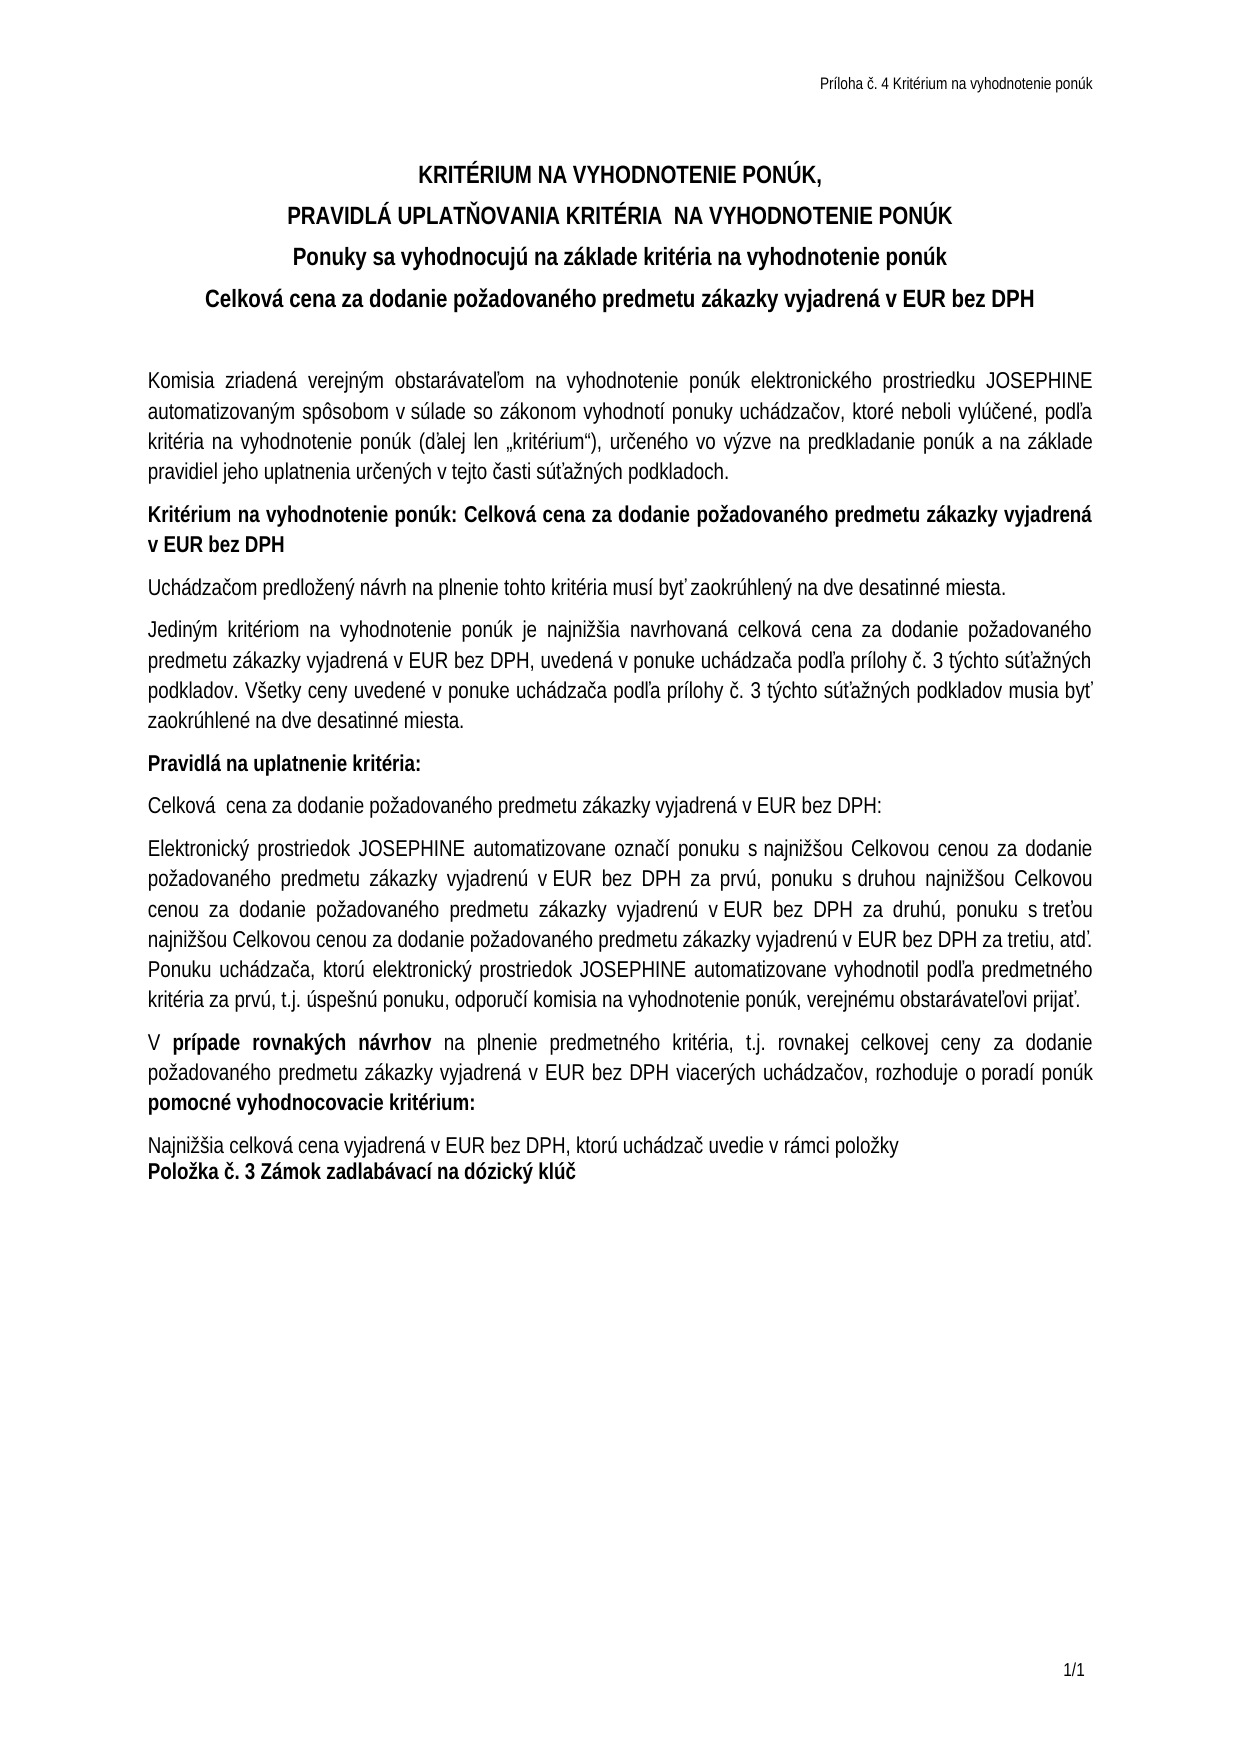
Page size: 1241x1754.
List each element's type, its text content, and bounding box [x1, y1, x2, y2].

list Uchádzačom predložený návrh na plnenie tohto kritéria musí byť zaokrúhlený na dve desatinné miesta. [148, 574, 1093, 600]
text Ponuky sa vyhodnocujú na základe kritéria na vyhodnotenie ponúk [148, 242, 1093, 271]
text KRITÉRIUM NA VYHODNOTENIE PONÚK, [148, 160, 1093, 189]
text Jediným kritériom na vyhodnotenie ponúk je najnižšia navrhovaná celková cena za dodanie požadovaného predmetu zákazky vyjadrená v EUR bez DPH, uvedená v ponuke uchádzača podľa prílohy č. 3 týchto súťažných podkladov. Všetky ceny uvedené v ponuke uchádzača podľa prílohy č. 3 týchto súťažných podkladov musia byť zaokrúhlené na dve desatinné miesta. [148, 616, 1093, 733]
list Najnižšia celková cena vyjadrená v EUR bez DPH, ktorú uchádzač uvedie v rámci položky [148, 1132, 1093, 1158]
text Pravidlá na uplatnenie kritéria: [148, 750, 1093, 776]
text Komisia zriadená verejným obstarávateľom na vyhodnotenie ponúk elektronického prostriedku JOSEPHINE automatizovaným spôsobom v súlade so zákonom vyhodnotí ponuky uchádzačov, ktoré neboli vylúčené, podľa kritéria na vyhodnotenie ponúk (ďalej len „kritérium“), určeného vo výzve na predkladanie ponúk a na základe pravidiel jeho uplatnenia určených v tejto časti súťažných podkladoch. [148, 367, 1093, 484]
text Celková cena za dodanie požadovaného predmetu zákazky vyjadrená v EUR bez DPH: [148, 792, 1093, 819]
text PRAVIDLÁ UPLATŇOVANIA KRITÉRIA NA VYHODNOTENIE PONÚK [148, 201, 1093, 230]
text Elektronický prostriedok JOSEPHINE automatizovane označí ponuku s najnižšou Celkovou cenou za dodanie požadovaného predmetu zákazky vyjadrenú v EUR bez DPH za prvú, ponuku s druhou najnižšou Celkovou cenou za dodanie požadovaného predmetu zákazky vyjadrenú v EUR bez DPH za druhú, ponuku s treťou najnižšou Celkovou cenou za dodanie požadovaného predmetu zákazky vyjadrenú v EUR bez DPH za tretiu, atď. Ponuku uchádzača, ktorú elektronický prostriedok JOSEPHINE automatizovane vyhodnotil podľa predmetného kritéria za prvú, t.j. úspešnú ponuku, odporučí komisia na vyhodnotenie ponúk, verejnému obstarávateľovi prijať. [148, 835, 1093, 1012]
text Celková cena za dodanie požadovaného predmetu zákazky vyjadrená v EUR bez DPH [148, 283, 1093, 312]
list Položka č. 3 Zámok zadlabávací na dózický klúč [148, 1158, 1093, 1185]
text V prípade rovnakých návrhov na plnenie predmetného kritéria, t.j. rovnakej celkovej ceny za dodanie požadovaného predmetu zákazky vyjadrená v EUR bez DPH viacerých uchádzačov, rozhoduje o poradí ponúk pomocné vyhodnocovacie kritérium: [148, 1029, 1093, 1116]
text Kritérium na vyhodnotenie ponúk: Celková cena za dodanie požadovaného predmetu zákazky vyjadrená v EUR bez DPH [148, 501, 1093, 557]
